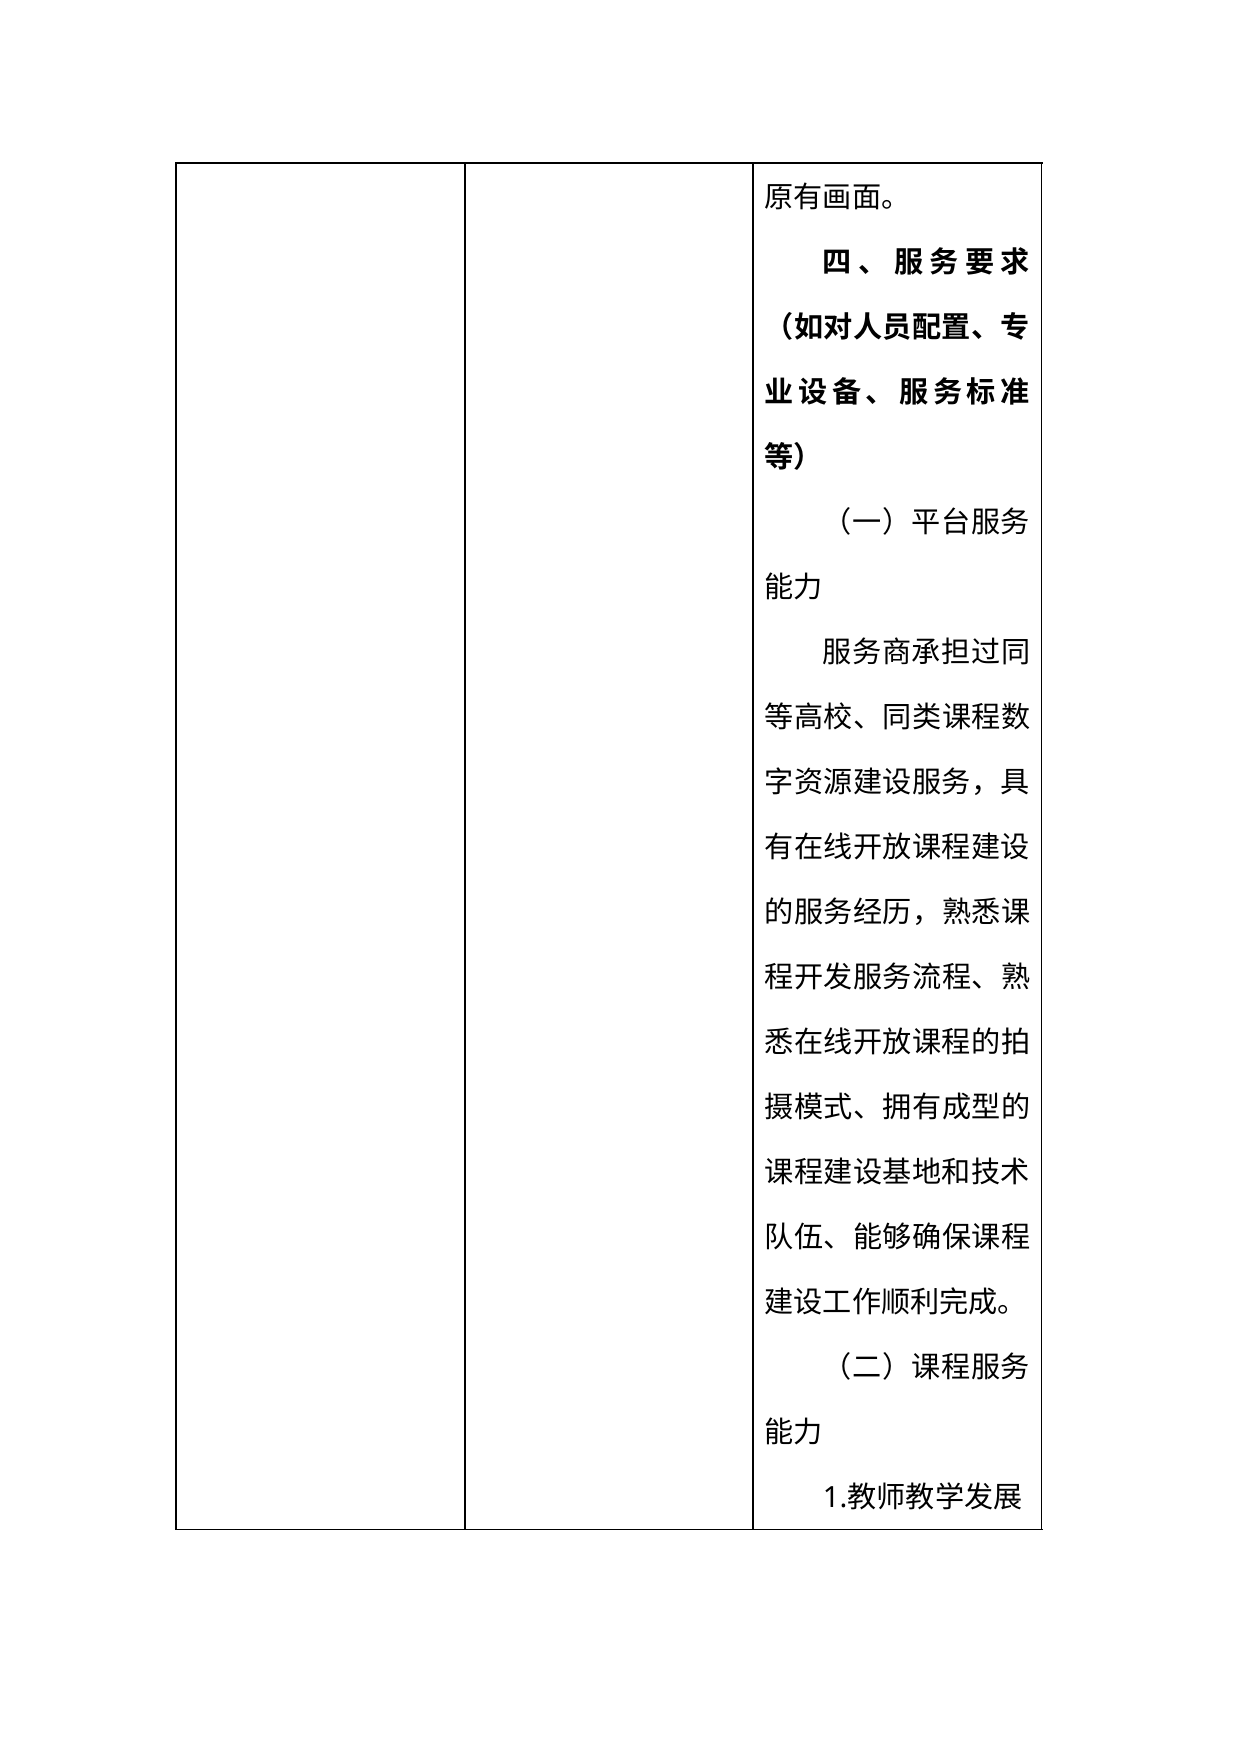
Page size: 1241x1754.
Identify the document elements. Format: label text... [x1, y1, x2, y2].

table_cell [466, 164, 752, 1528]
table_cell 1 [177, 164, 464, 1528]
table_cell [754, 164, 1041, 1528]
